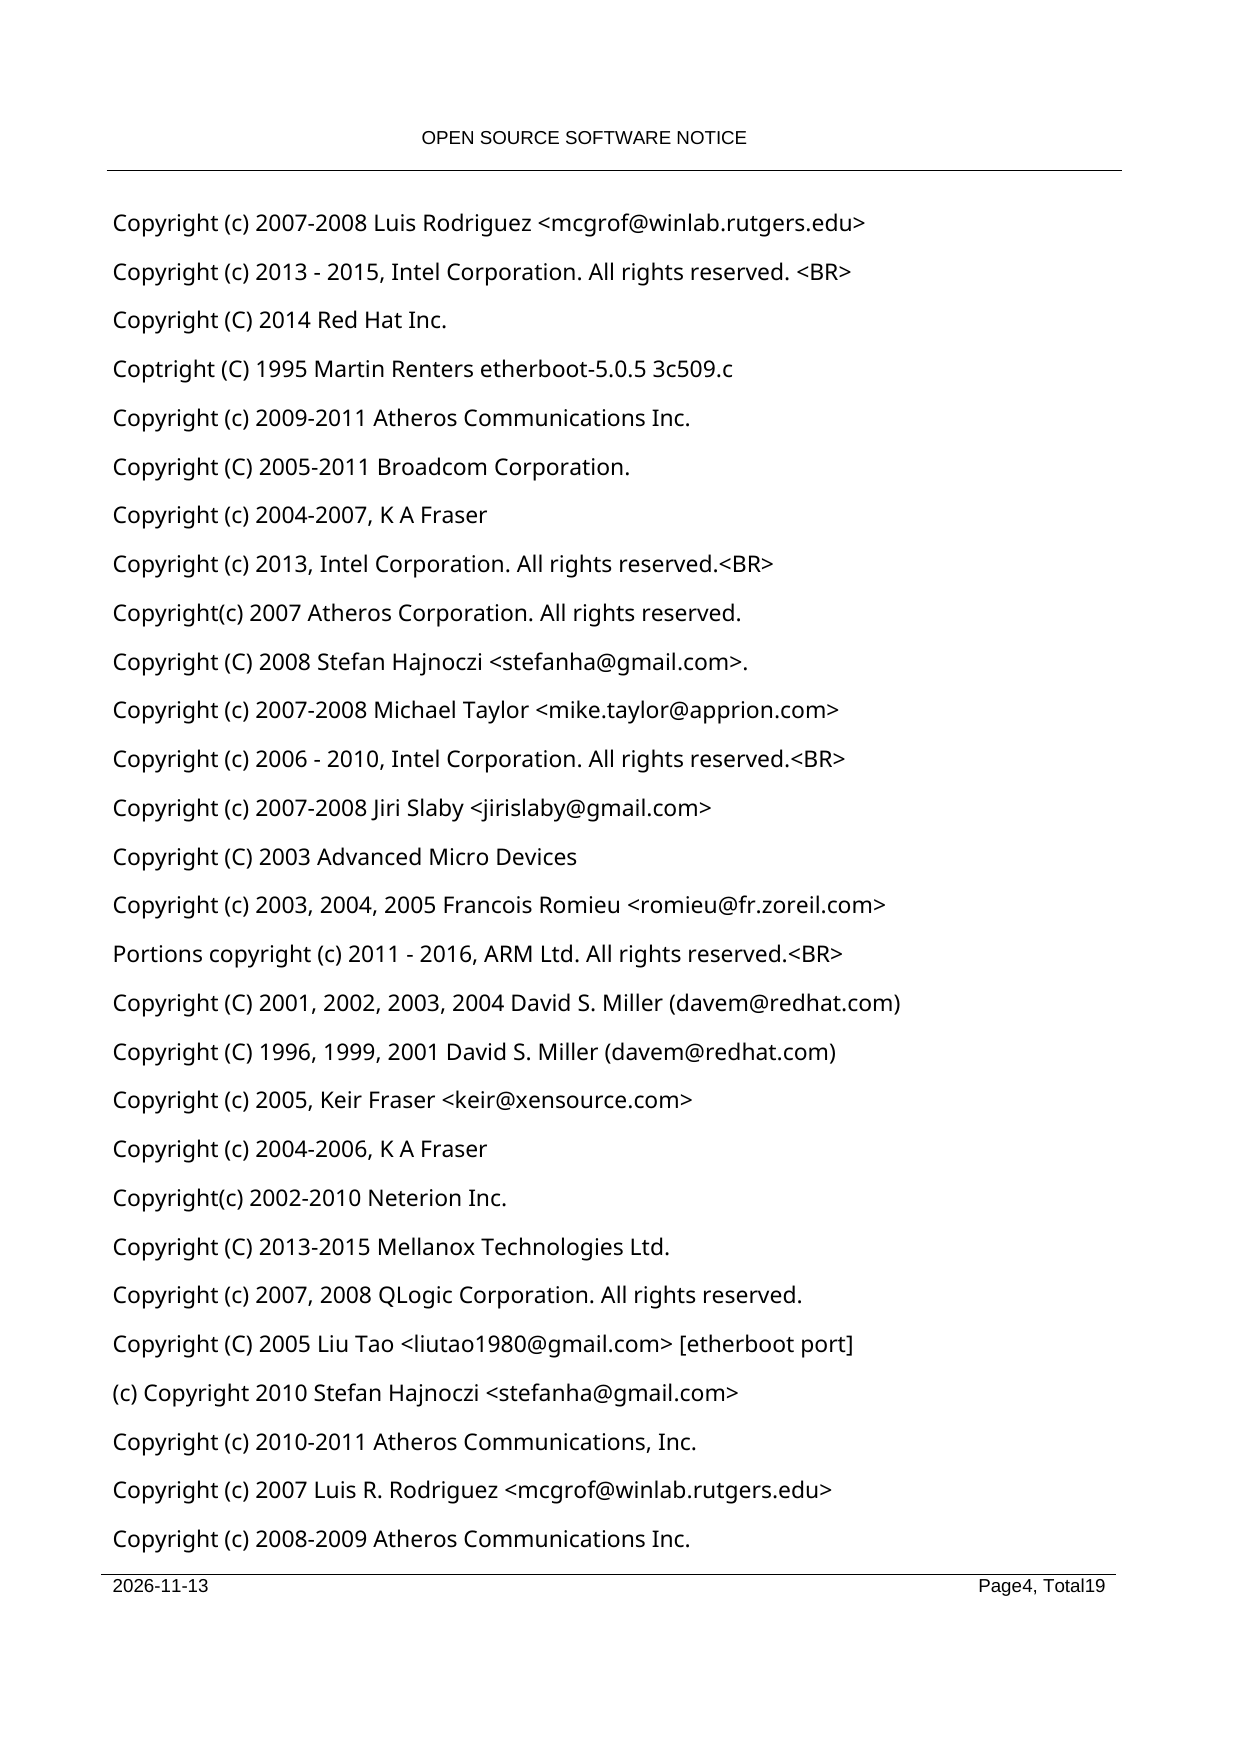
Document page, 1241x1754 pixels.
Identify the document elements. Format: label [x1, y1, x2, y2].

text [112, 206, 1128, 1555]
